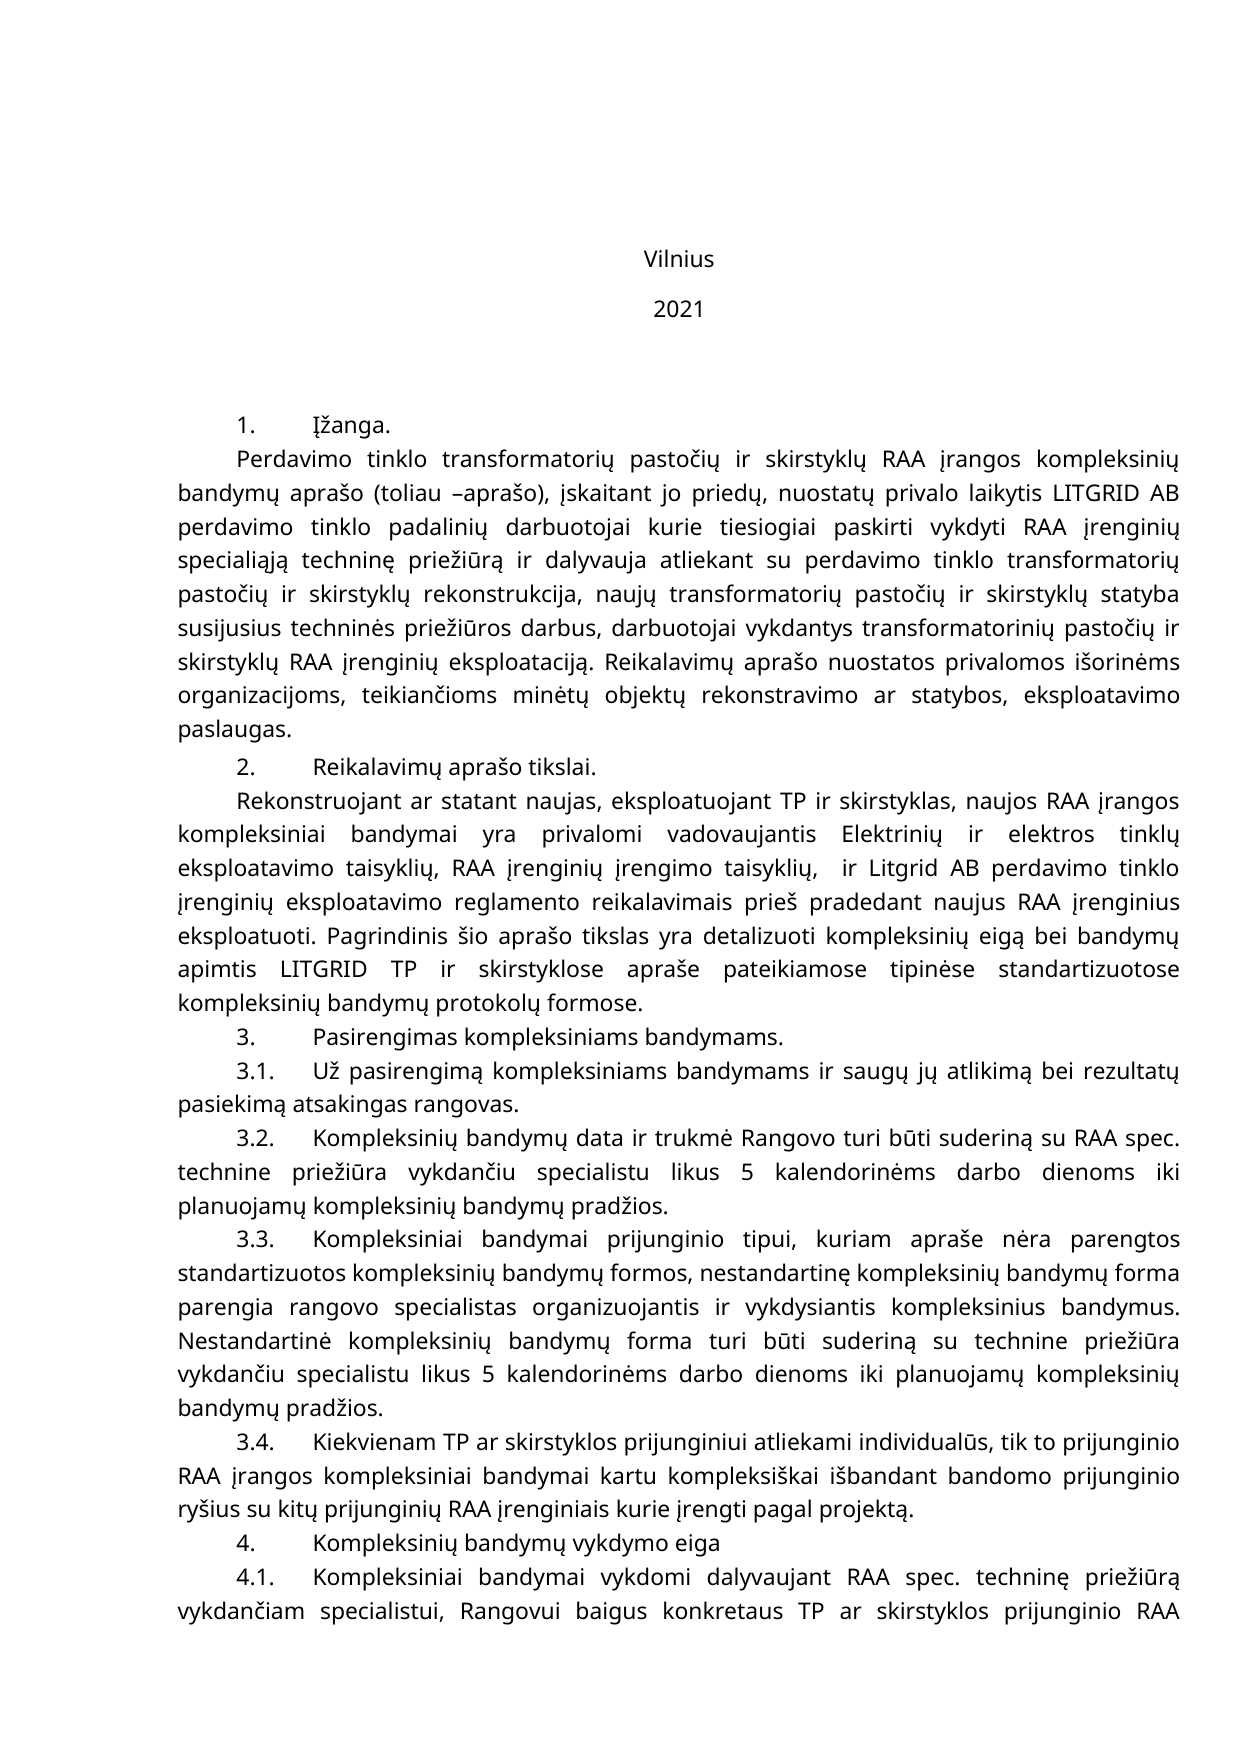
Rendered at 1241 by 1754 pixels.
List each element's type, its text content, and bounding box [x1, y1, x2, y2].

text Vilnius [177, 243, 1181, 274]
list Kiekvienam TP ar skirstyklos prijunginiui atliekami individualūs, tik to prijunginio RAA įrangos kompleksiniai bandymai kartu kompleksiškai išbandant bandomo prijunginio ryšius su kitų prijunginių RAA įrenginiais kurie įrengti pagal projektą. [177, 1426, 1181, 1525]
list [177, 1561, 1181, 1626]
list Už pasirengimą kompleksiniams bandymams ir saugų jų atlikimą bei rezultatų pasiekimą atsakingas rangovas. [177, 1055, 1181, 1120]
list Perdavimo tinklo transformatorių pastočių ir skirstyklų RAA įrangos kompleksinių bandymų aprašo (toliau –aprašo), įskaitant jo priedų, nuostatų privalo laikytis LITGRID AB perdavimo tinklo padalinių darbuotojai kurie tiesiogiai paskirti vykdyti RAA įrenginių specialiąją techninę priežiūrą ir dalyvauja atliekant su perdavimo tinklo transformatorių pastočių ir skirstyklų rekonstrukcija, naujų transformatorių pastočių ir skirstyklų statyba susijusius techninės priežiūros darbus, darbuotojai vykdantys transformatorinių pastočių ir skirstyklų RAA įrenginių eksploataciją. Reikalavimų aprašo nuostatos privalomos išorinėms organizacijoms, teikiančioms minėtų objektų rekonstravimo ar statybos, eksploatavimo paslaugas. [177, 443, 1181, 744]
list Reikalavimų aprašo tikslai. [177, 751, 1181, 782]
list Pasirengimas kompleksiniams bandymams. [177, 1021, 1181, 1052]
list Rekonstruojant ar statant naujas, eksploatuojant TP ir skirstyklas, naujos RAA įrangos kompleksiniai bandymai yra privalomi vadovaujantis Elektrinių ir elektros tinklų eksploatavimo taisyklių, RAA įrenginių įrengimo taisyklių, ir Litgrid AB perdavimo tinklo įrenginių eksploatavimo reglamento reikalavimais prieš pradedant naujus RAA įrenginius eksploatuoti. Pagrindinis šio aprašo tikslas yra detalizuoti kompleksinių eigą bei bandymų apimtis LITGRID TP ir skirstyklose apraše pateikiamose tipinėse standartizuotose kompleksinių bandymų protokolų formose. [177, 785, 1181, 1018]
list Įžanga. [177, 409, 1181, 441]
text 2021 [177, 293, 1181, 324]
list Kompleksiniai bandymai prijunginio tipui, kuriam apraše nėra parengtos standartizuotos kompleksinių bandymų formos, nestandartinę kompleksinių bandymų forma parengia rangovo specialistas organizuojantis ir vykdysiantis kompleksinius bandymus. Nestandartinė kompleksinių bandymų forma turi būti suderiną su technine priežiūra vykdančiu specialistu likus 5 kalendorinėms darbo dienoms iki planuojamų kompleksinių bandymų pradžios. [177, 1223, 1181, 1423]
list Kompleksinių bandymų vykdymo eiga [177, 1527, 1181, 1558]
list Kompleksinių bandymų data ir trukmė Rangovo turi būti suderiną su RAA spec. technine priežiūra vykdančiu specialistu likus 5 kalendorinėms darbo dienoms iki planuojamų kompleksinių bandymų pradžios. [177, 1122, 1181, 1221]
